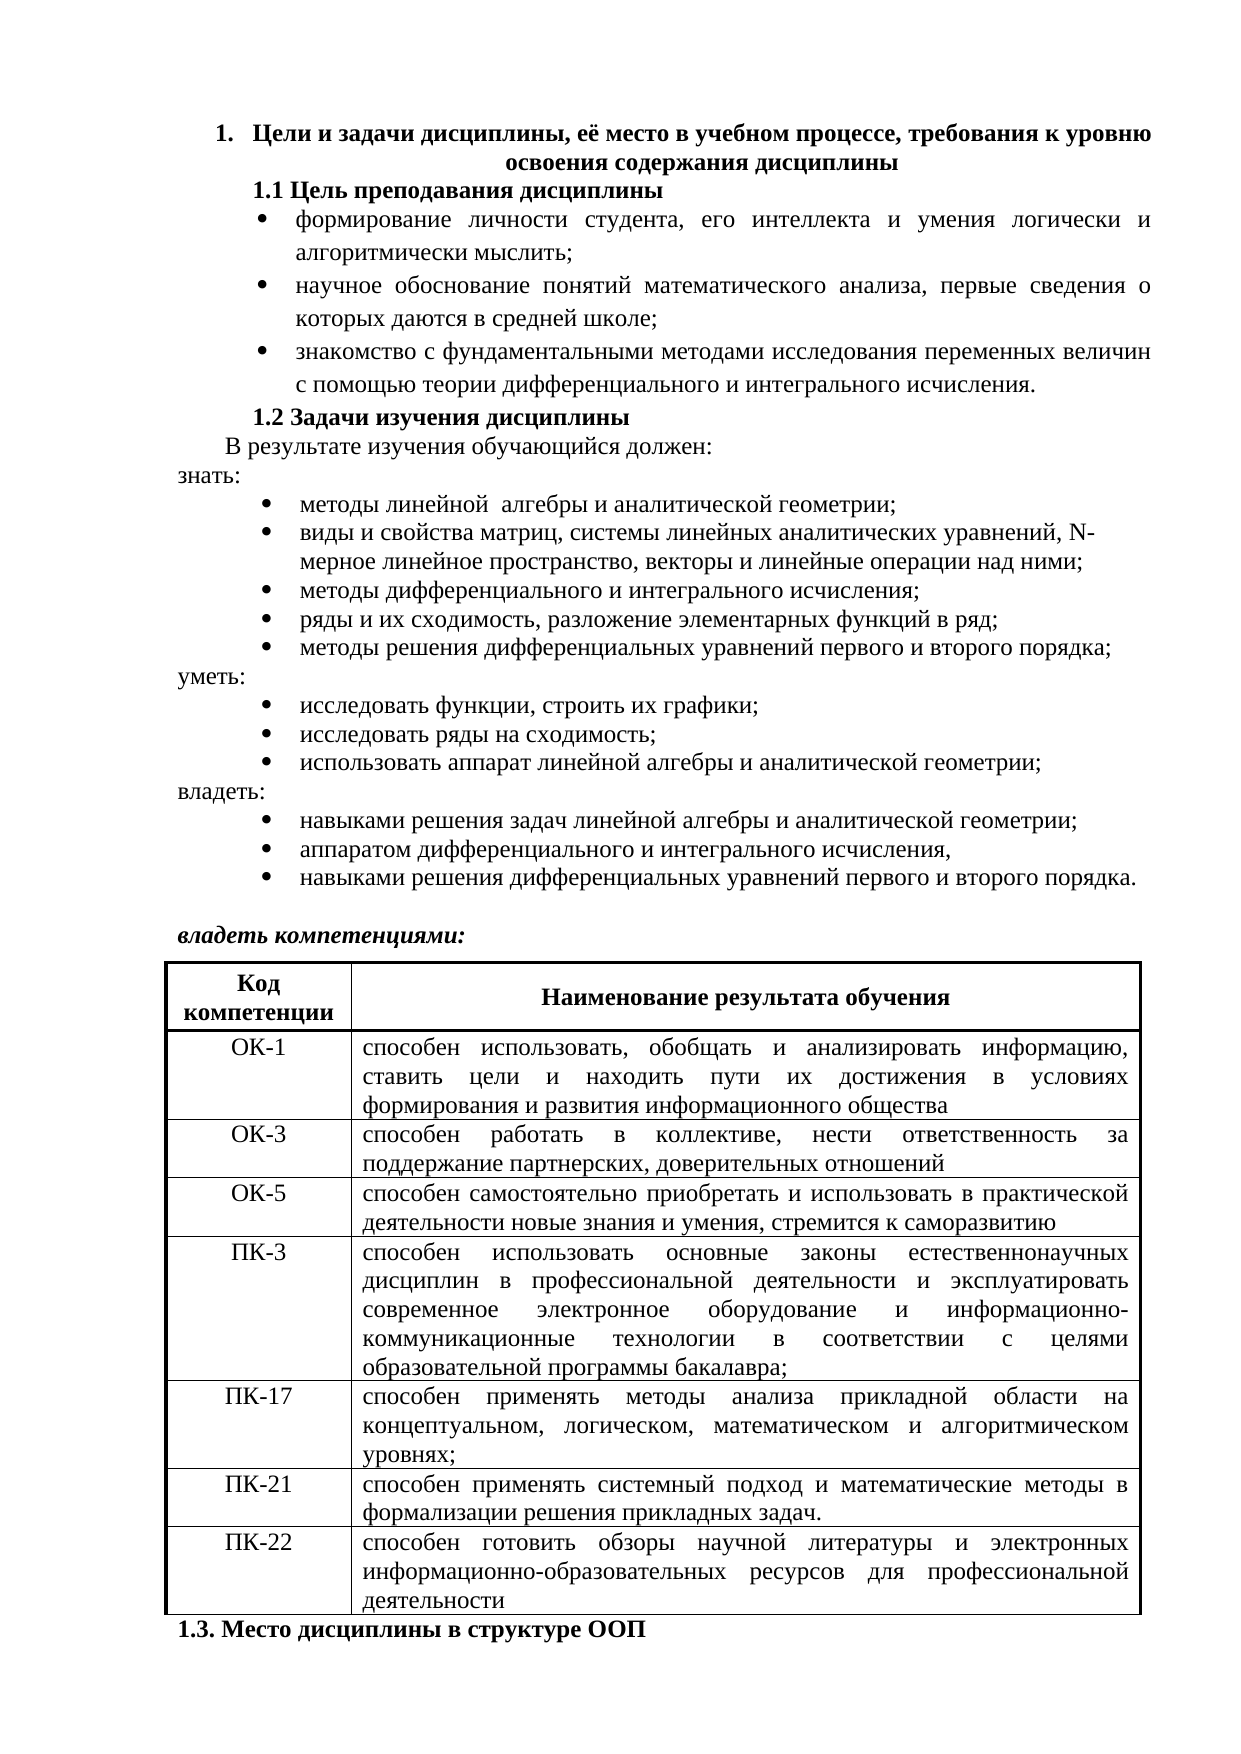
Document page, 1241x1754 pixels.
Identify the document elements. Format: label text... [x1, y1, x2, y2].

list методы решения дифференциальных уравнений первого и второго порядка; [262, 632, 1152, 661]
list научное обоснование понятий математического анализа, первые сведения о которых даются в средней школе; [258, 270, 1152, 332]
table_cell способен готовить обзоры научной литературы и электронных информационно-образовательных ресурсов для профессиональной деятельности [352, 1527, 1139, 1613]
table_cell способен работать в коллективе, нести ответственность за поддержание партнерских, доверительных отношений [352, 1120, 1139, 1177]
list методы дифференциального и интегрального исчисления; [262, 575, 1152, 604]
text 1.3. Место дисциплины в структуре ООП [177, 1614, 1152, 1643]
list исследовать функции, строить их графики; [262, 690, 1152, 719]
list виды и свойства матриц, системы линейных аналитических уравнений, N-мерное линейное пространство, векторы и линейные операции над ними; [262, 517, 1152, 575]
table_cell способен использовать, обобщать и анализировать информацию, ставить цели и находить пути их достижения в условиях формирования и развития информационного общества [352, 1032, 1139, 1118]
list ряды и их сходимость, разложение элементарных функций в ряд; [262, 604, 1152, 632]
list навыками решения дифференциальных уравнений первого и второго порядка. [262, 862, 1152, 891]
table_header Наименование результата обучения [352, 964, 1139, 1029]
list аппаратом дифференциального и интегрального исчисления, [262, 834, 1152, 862]
text уметь: [177, 661, 1152, 690]
table_cell ПК-17 [168, 1381, 351, 1468]
table_cell ПК-21 [168, 1469, 351, 1526]
list Цель преподавания дисциплины [252, 176, 1152, 204]
table_cell способен применять методы анализа прикладной области на концептуальном, логическом, математическом и алгоритмическом уровнях; [352, 1381, 1139, 1468]
list исследовать ряды на сходимость; [262, 719, 1152, 747]
list методы линейной алгебры и аналитической геометрии; [262, 489, 1152, 517]
list знакомство с фундаментальными методами исследования переменных величин с помощью теории дифференциального и интегрального исчисления. [258, 336, 1152, 398]
table_cell способен самостоятельно приобретать и использовать в практической деятельности новые знания и умения, стремится к саморазвитию [352, 1178, 1139, 1236]
list навыками решения задач линейной алгебры и аналитической геометрии; [262, 805, 1152, 834]
text В результате изучения обучающийся должен: [177, 431, 1152, 460]
table_header Код компетенции [168, 964, 351, 1029]
table_cell ОК-3 [168, 1120, 351, 1177]
text владеть компетенциями: [177, 920, 1152, 949]
text знать: [177, 460, 1152, 489]
table_cell ПК-22 [168, 1527, 351, 1613]
list формирование личности студента, его интеллекта и умения логически и алгоритмически мыслить; [258, 204, 1152, 266]
list Цели и задачи дисциплины, её место в учебном процессе, требования к уровню освоения содержания дисциплины [215, 118, 1152, 176]
table_cell ОК-1 [168, 1032, 351, 1118]
table_cell ОК-5 [168, 1178, 351, 1236]
list Задачи изучения дисциплины [252, 402, 1152, 431]
table_cell способен применять системный подход и математические методы в формализации решения прикладных задач. [352, 1469, 1139, 1526]
table_cell ПК-3 [168, 1237, 351, 1380]
table_cell способен использовать основные законы естественнонаучных дисциплин в профессиональной деятельности и эксплуатировать современное электронное оборудование и информационно-коммуникационные технологии в соответствии с целями образовательной программы бакалавра; [352, 1237, 1139, 1380]
list использовать аппарат линейной алгебры и аналитической геометрии; [262, 747, 1152, 776]
text владеть: [177, 776, 1152, 805]
